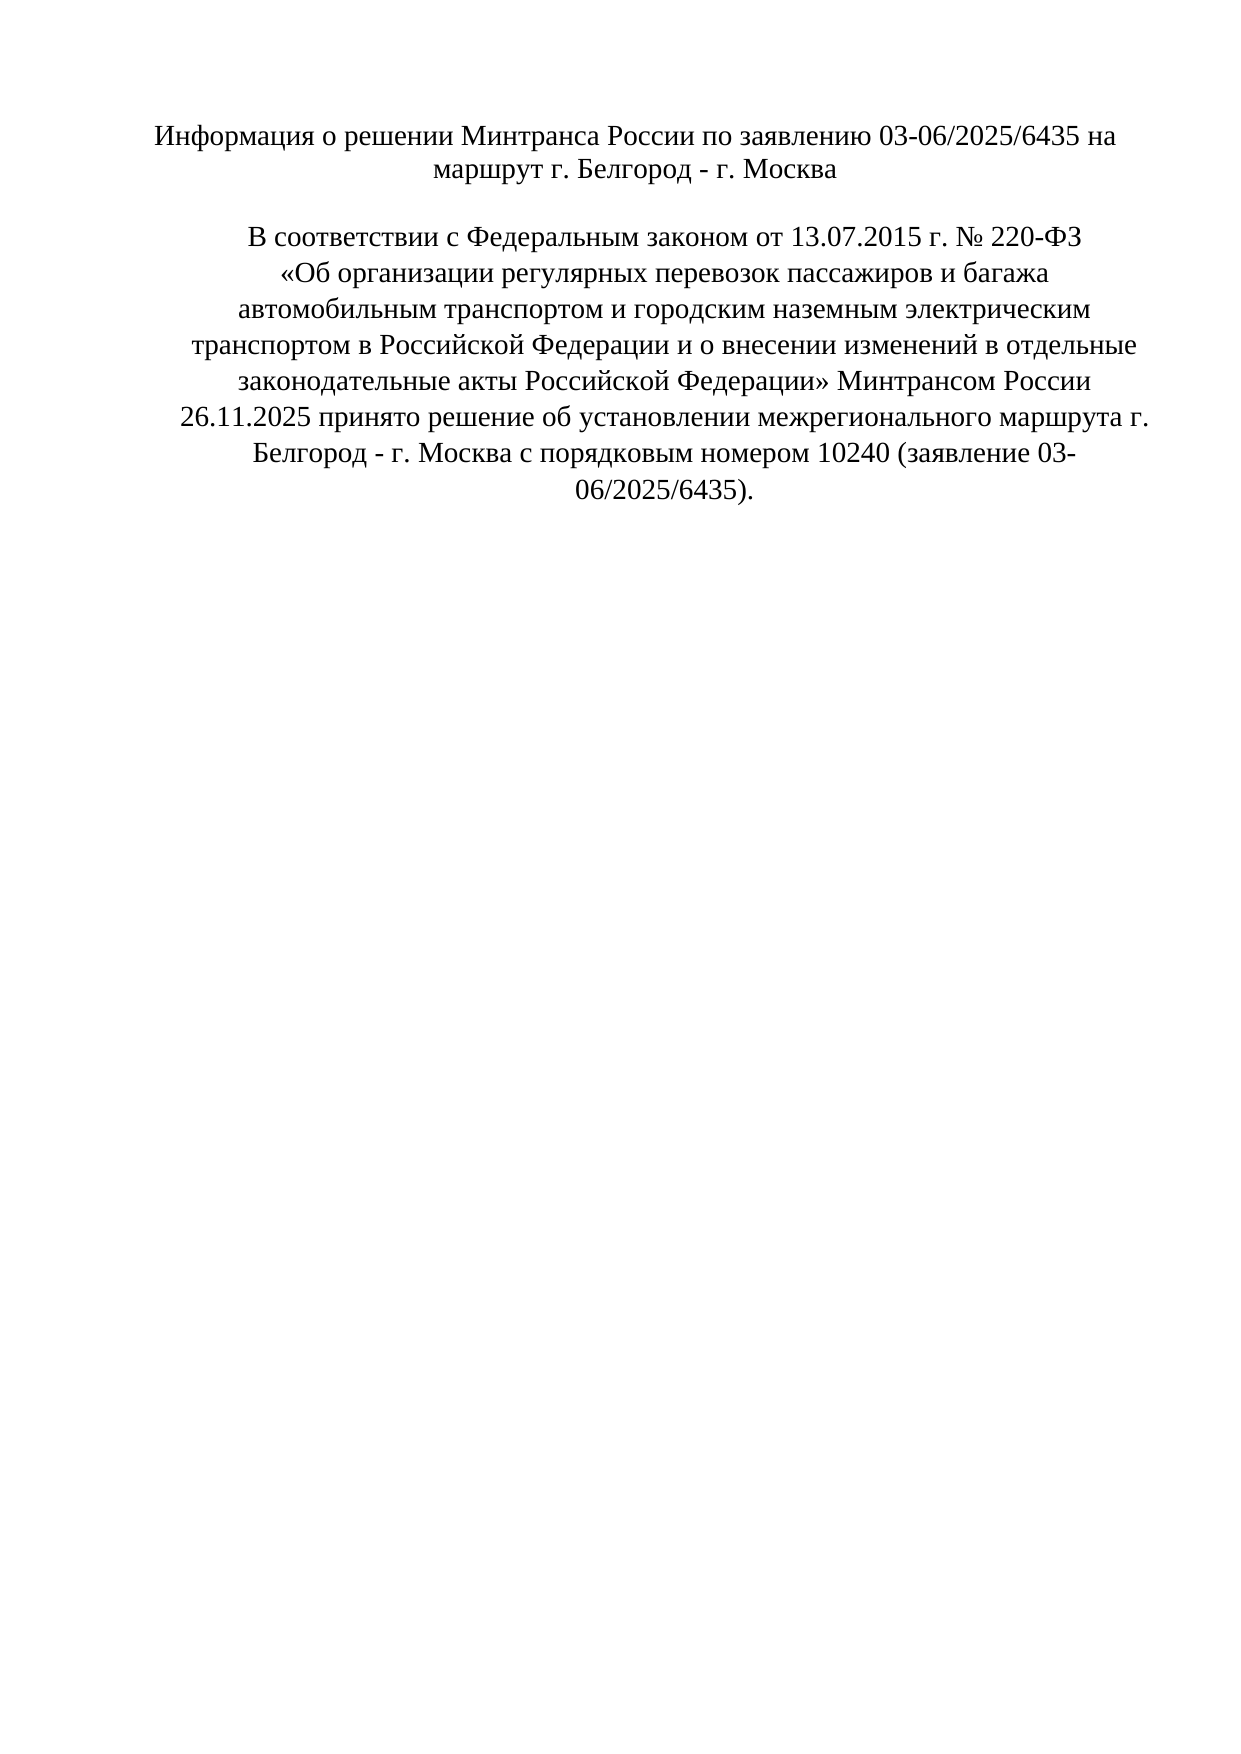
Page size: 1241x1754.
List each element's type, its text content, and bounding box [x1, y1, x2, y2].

text В соответствии с Федеральным законом от 13.07.2015 г. № 220-ФЗ «Об организации регулярных перевозок пассажиров и багажа автомобильным транспортом и городским наземным электрическим транспортом в Российской Федерации и о внесении изменений в отдельные законодательные акты Российской Федерации» Минтрансом России 26.11.2025 принято решение об установлении межрегионального маршрута г. Белгород - г. Москва с порядковым номером 10240 (заявление 03-06/2025/6435). [177, 219, 1152, 505]
text Информация о решении Минтранса России по заявлению 03-06/2025/6435 на маршрут г. Белгород - г. Москва [118, 118, 1152, 185]
